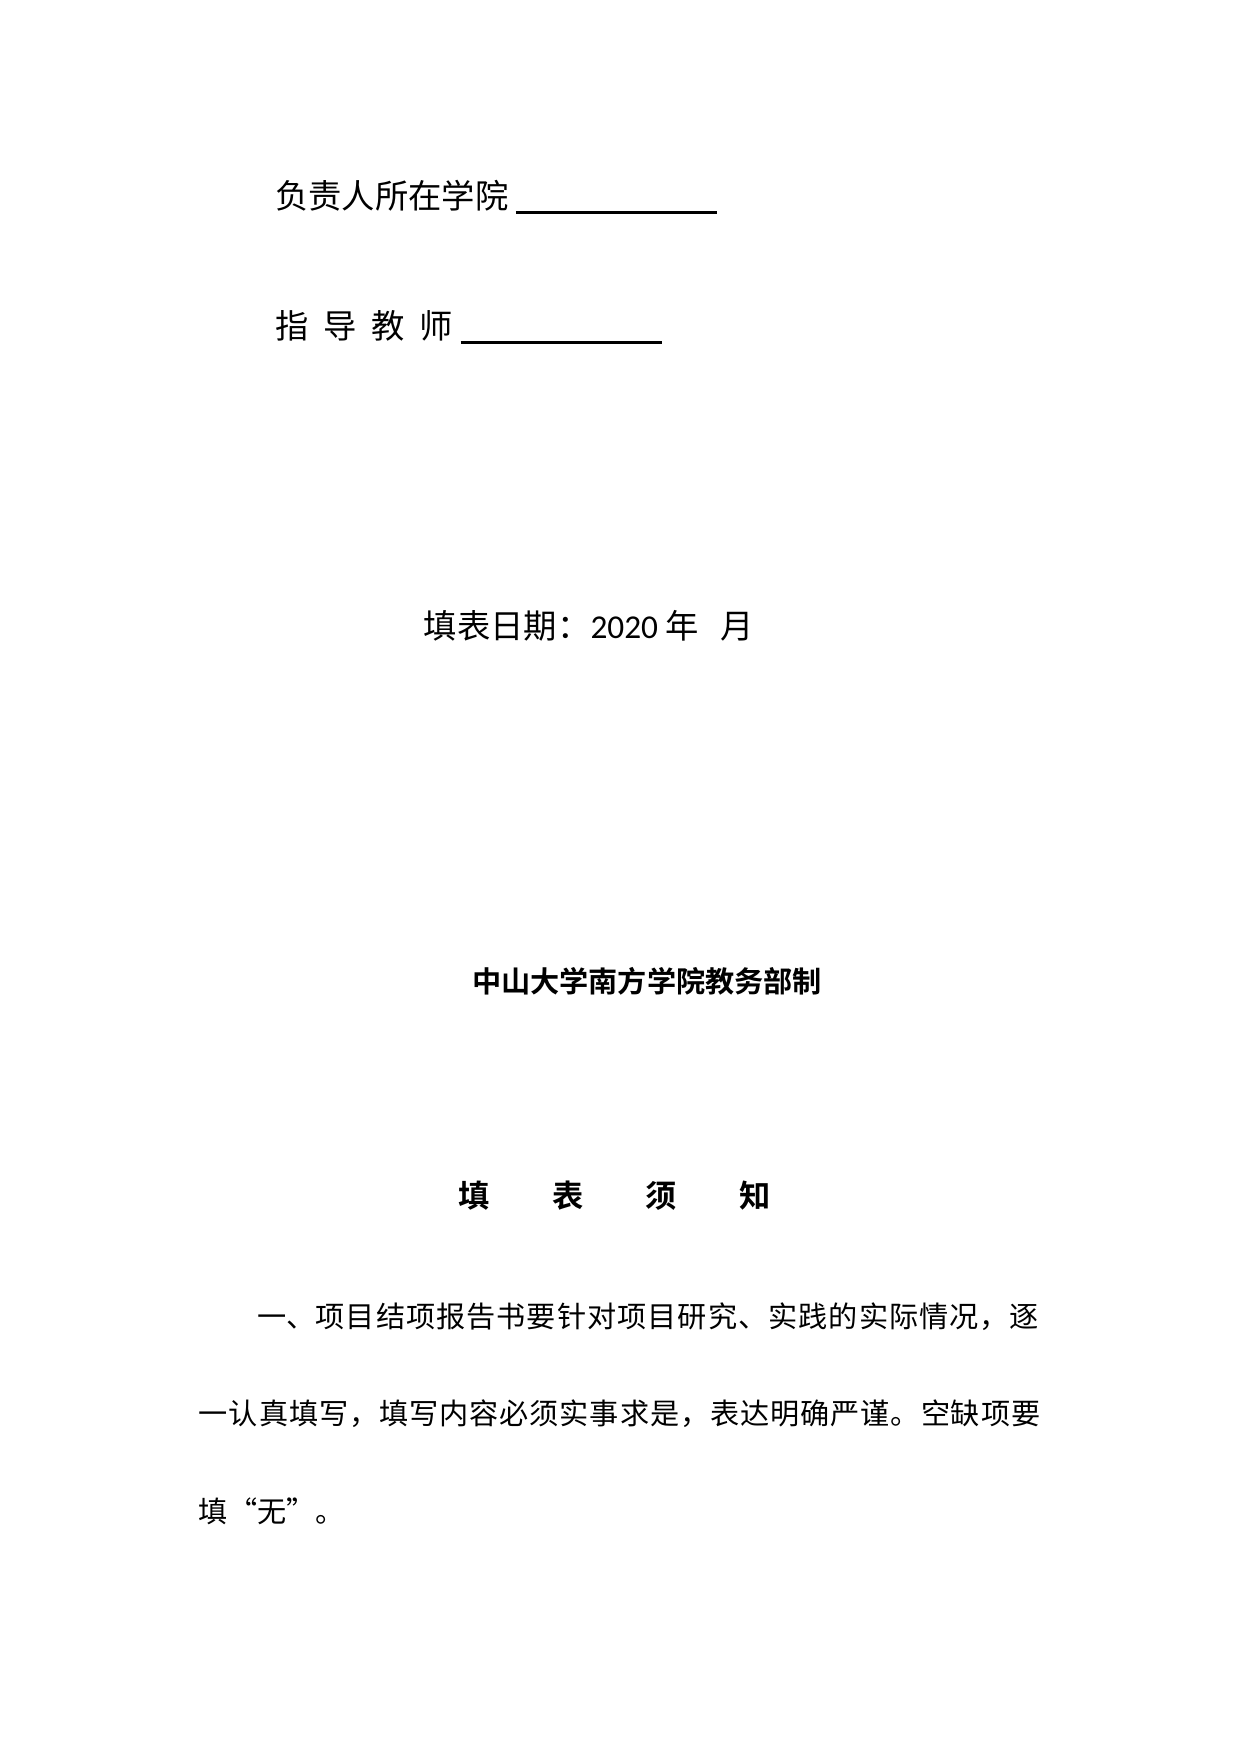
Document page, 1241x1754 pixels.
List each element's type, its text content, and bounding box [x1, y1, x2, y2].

text 中山大学南方学院教务部制 [187, 947, 1106, 1012]
text 填表日期：2020年 月 [187, 592, 1053, 657]
text 填 表 须 知 [187, 1162, 1041, 1227]
text 负责人所在学院 [200, 162, 1053, 227]
list 项目结项报告书要针对项目研究、实践的实际情况，逐一认真填写，填写内容必须实事求是，表达明确严谨。空缺项要填“无”。 [199, 1282, 1041, 1542]
text 指 导 教 师 [200, 291, 1053, 356]
